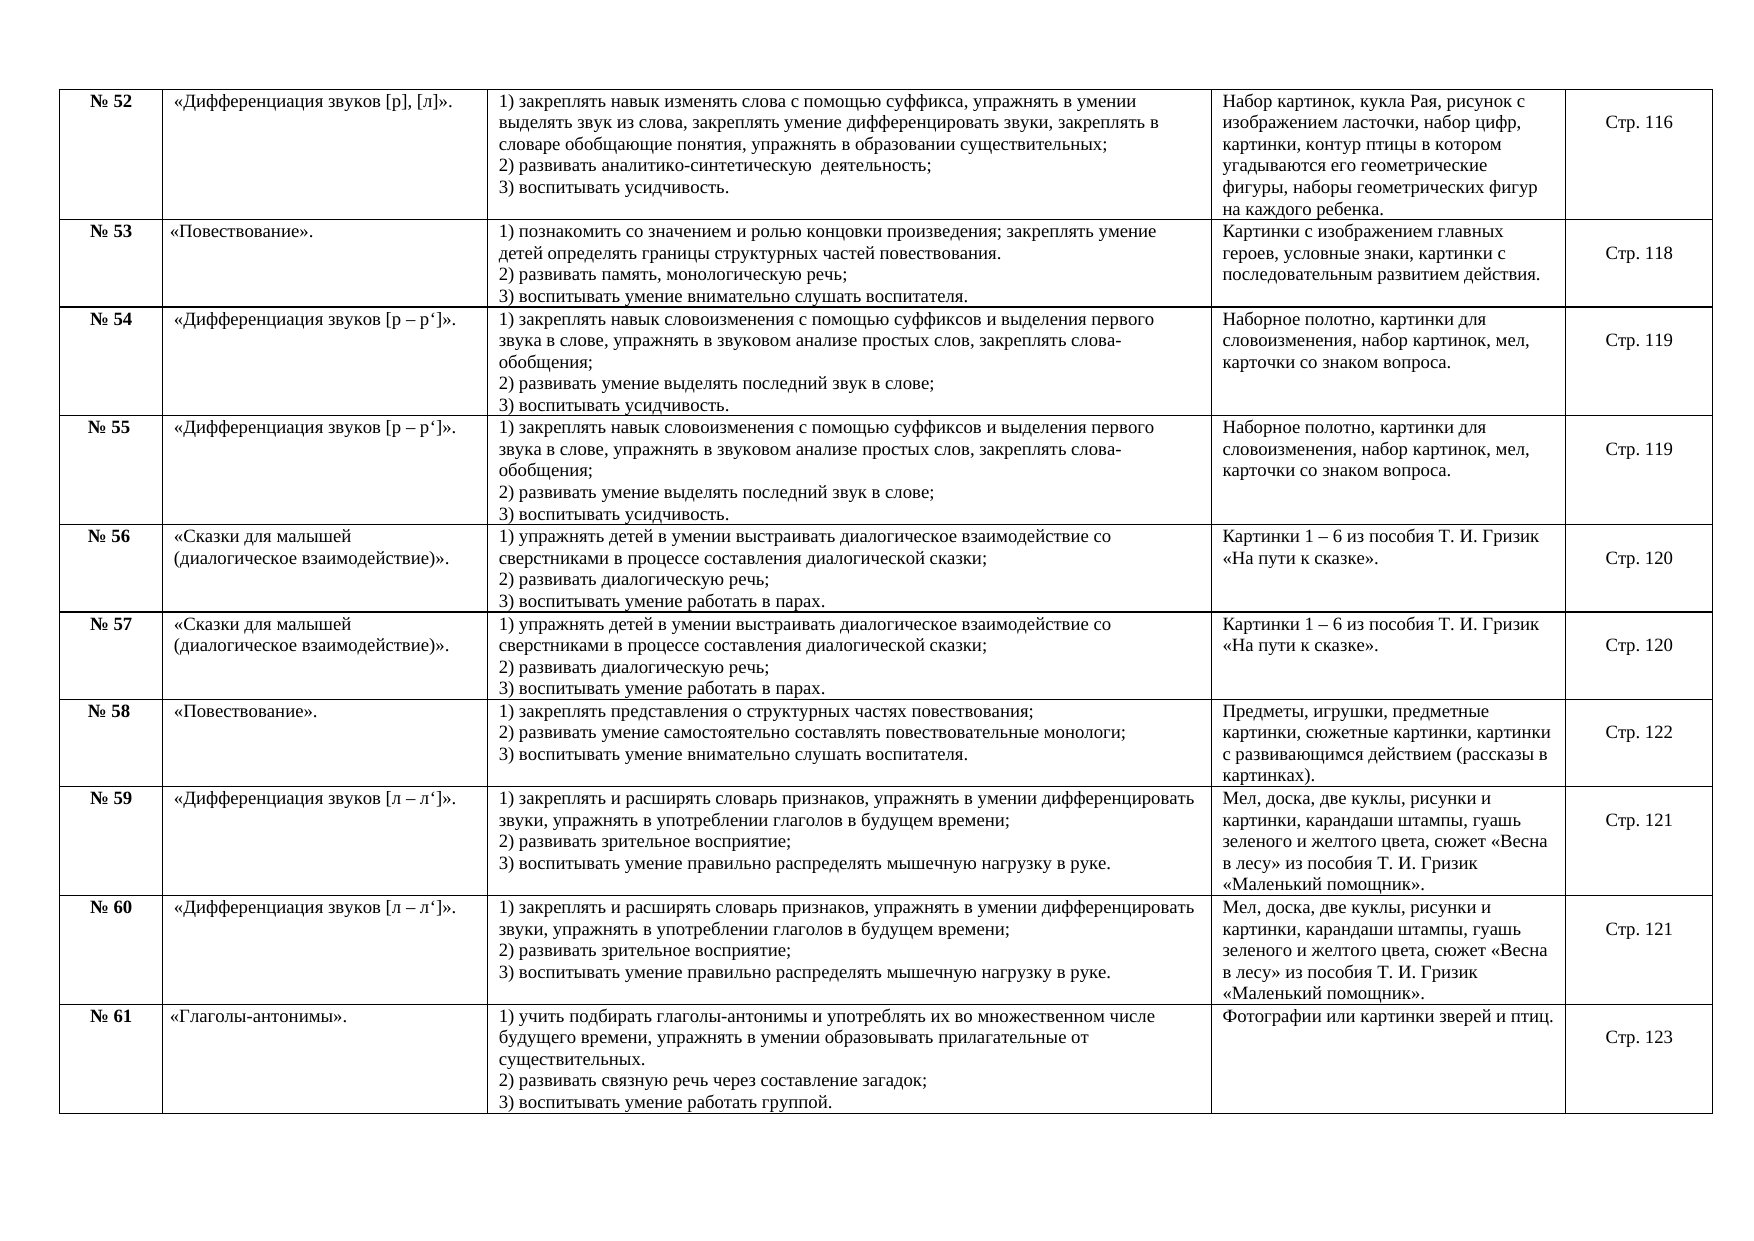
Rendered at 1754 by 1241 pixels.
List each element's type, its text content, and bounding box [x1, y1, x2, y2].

table_cell Стр. 118 [1566, 220, 1712, 306]
table_cell 1) закреплять и расширять словарь признаков, упражнять в умении дифференцировать звуки, упражнять в употреблении глаголов в будущем времени; 2) развивать зрительное восприятие; 3) воспитывать умение правильно распределять мышечную нагрузку в руке. [488, 896, 1211, 1004]
table_cell Стр. 116 [1566, 90, 1712, 219]
table_cell «Сказки для малышей (диалогическое взаимодействие)». [163, 525, 487, 611]
table_cell Мел, доска, две куклы, рисунки и картинки, карандаши штампы, гуашь зеленого и желтого цвета, сюжет «Весна в лесу» из пособия Т. И. Гризик «Маленький помощник». [1212, 896, 1565, 1004]
table_cell № 61 [60, 1005, 162, 1112]
table_cell № 57 [60, 613, 162, 699]
table_cell Стр. 119 [1566, 416, 1712, 524]
table_cell № 58 [60, 700, 162, 786]
table_cell «Глаголы-антонимы». [163, 1005, 487, 1112]
table_cell 1) упражнять детей в умении выстраивать диалогическое взаимодействие со сверстниками в процессе составления диалогической сказки; 2) развивать диалогическую речь; 3) воспитывать умение работать в парах. [488, 525, 1211, 611]
table_cell 1) закреплять навык изменять слова с помощью суффикса, упражнять в умении выделять звук из слова, закреплять умение дифференцировать звуки, закреплять в словаре обобщающие понятия, упражнять в образовании существительных; 2) развивать аналитико-синтетическую деятельность; 3) воспитывать усидчивость. [488, 90, 1211, 219]
table_cell 1) учить подбирать глаголы-антонимы и употреблять их во множественном числе будущего времени, упражнять в умении образовывать прилагательные от существительных. 2) развивать связную речь через составление загадок; 3) воспитывать умение работать группой. [488, 1005, 1211, 1112]
table_cell 1) закреплять навык словоизменения с помощью суффиксов и выделения первого звука в слове, упражнять в звуковом анализе простых слов, закреплять слова-обобщения; 2) развивать умение выделять последний звук в слове; 3) воспитывать усидчивость. [488, 308, 1211, 415]
table_cell «Дифференциация звуков [р – р‘]». [163, 308, 487, 415]
table_cell Стр. 121 [1566, 896, 1712, 1004]
table_cell Мел, доска, две куклы, рисунки и картинки, карандаши штампы, гуашь зеленого и желтого цвета, сюжет «Весна в лесу» из пособия Т. И. Гризик «Маленький помощник». [1212, 787, 1565, 895]
table_cell «Повествование». [163, 220, 487, 306]
table_cell Наборное полотно, картинки для словоизменения, набор картинок, мел, карточки со знаком вопроса. [1212, 308, 1565, 415]
table_cell «Сказки для малышей (диалогическое взаимодействие)». [163, 613, 487, 699]
table_cell Стр. 121 [1566, 787, 1712, 895]
table_cell № 52 [60, 90, 162, 219]
table_cell «Дифференциация звуков [р], [л]». [163, 90, 487, 219]
table_cell Стр. 120 [1566, 613, 1712, 699]
table_cell Наборное полотно, картинки для словоизменения, набор картинок, мел, карточки со знаком вопроса. [1212, 416, 1565, 524]
table_cell № 55 [60, 416, 162, 524]
table_cell 1) закреплять и расширять словарь признаков, упражнять в умении дифференцировать звуки, упражнять в употреблении глаголов в будущем времени; 2) развивать зрительное восприятие; 3) воспитывать умение правильно распределять мышечную нагрузку в руке. [488, 787, 1211, 895]
table_cell № 60 [60, 896, 162, 1004]
table_cell 1) закреплять представления о структурных частях повествования; 2) развивать умение самостоятельно составлять повествовательные монологи; 3) воспитывать умение внимательно слушать воспитателя. [488, 700, 1211, 786]
table_cell Набор картинок, кукла Рая, рисунок с изображением ласточки, набор цифр, картинки, контур птицы в котором угадываются его геометрические фигуры, наборы геометрических фигур на каждого ребенка. [1212, 90, 1565, 219]
table_cell «Дифференциация звуков [л – л‘]». [163, 896, 487, 1004]
table_cell Стр. 120 [1566, 525, 1712, 611]
table_cell «Дифференциация звуков [р – р‘]». [163, 416, 487, 524]
table_cell № 53 [60, 220, 162, 306]
table_cell Стр. 123 [1566, 1005, 1712, 1112]
table_cell № 59 [60, 787, 162, 895]
table_cell Стр. 119 [1566, 308, 1712, 415]
table_cell 1) познакомить со значением и ролью концовки произведения; закреплять умение детей определять границы структурных частей повествования. 2) развивать память, монологическую речь; 3) воспитывать умение внимательно слушать воспитателя. [488, 220, 1211, 306]
table_cell Стр. 122 [1566, 700, 1712, 786]
table_cell «Повествование». [163, 700, 487, 786]
table_cell № 56 [60, 525, 162, 611]
table_cell 1) закреплять навык словоизменения с помощью суффиксов и выделения первого звука в слове, упражнять в звуковом анализе простых слов, закреплять слова-обобщения; 2) развивать умение выделять последний звук в слове; 3) воспитывать усидчивость. [488, 416, 1211, 524]
table_cell Картинки 1 – 6 из пособия Т. И. Гризик «На пути к сказке». [1212, 613, 1565, 699]
table_cell № 54 [60, 308, 162, 415]
table_cell Фотографии или картинки зверей и птиц. [1212, 1005, 1565, 1112]
table_cell Предметы, игрушки, предметные картинки, сюжетные картинки, картинки с развивающимся действием (рассказы в картинках). [1212, 700, 1565, 786]
table_cell Картинки 1 – 6 из пособия Т. И. Гризик «На пути к сказке». [1212, 525, 1565, 611]
table_cell 1) упражнять детей в умении выстраивать диалогическое взаимодействие со сверстниками в процессе составления диалогической сказки; 2) развивать диалогическую речь; 3) воспитывать умение работать в парах. [488, 613, 1211, 699]
table_cell «Дифференциация звуков [л – л‘]». [163, 787, 487, 895]
table_cell Картинки с изображением главных героев, условные знаки, картинки с последовательным развитием действия. [1212, 220, 1565, 306]
